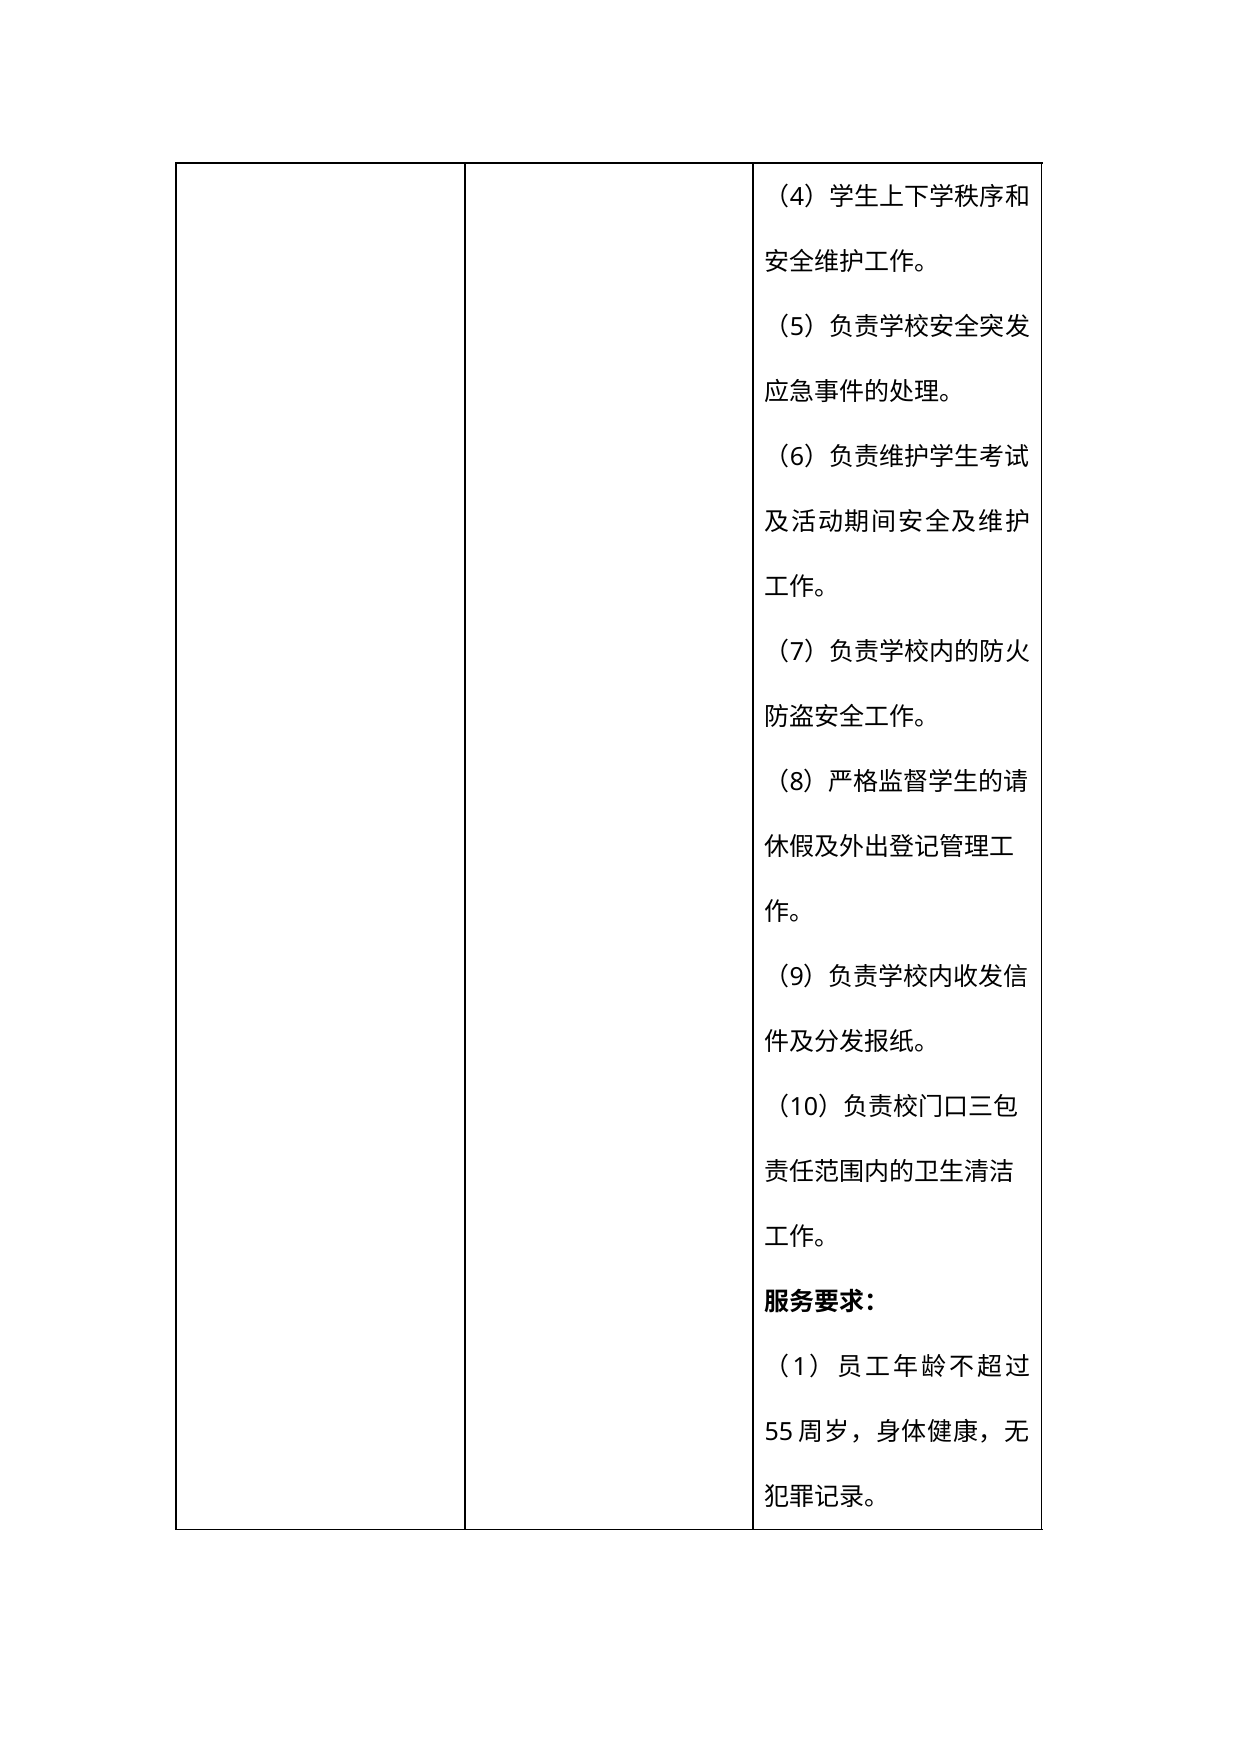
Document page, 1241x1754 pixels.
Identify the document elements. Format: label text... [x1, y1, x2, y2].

table_cell [177, 164, 464, 1528]
table_cell 1 [466, 164, 752, 1528]
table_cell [754, 164, 1041, 1528]
